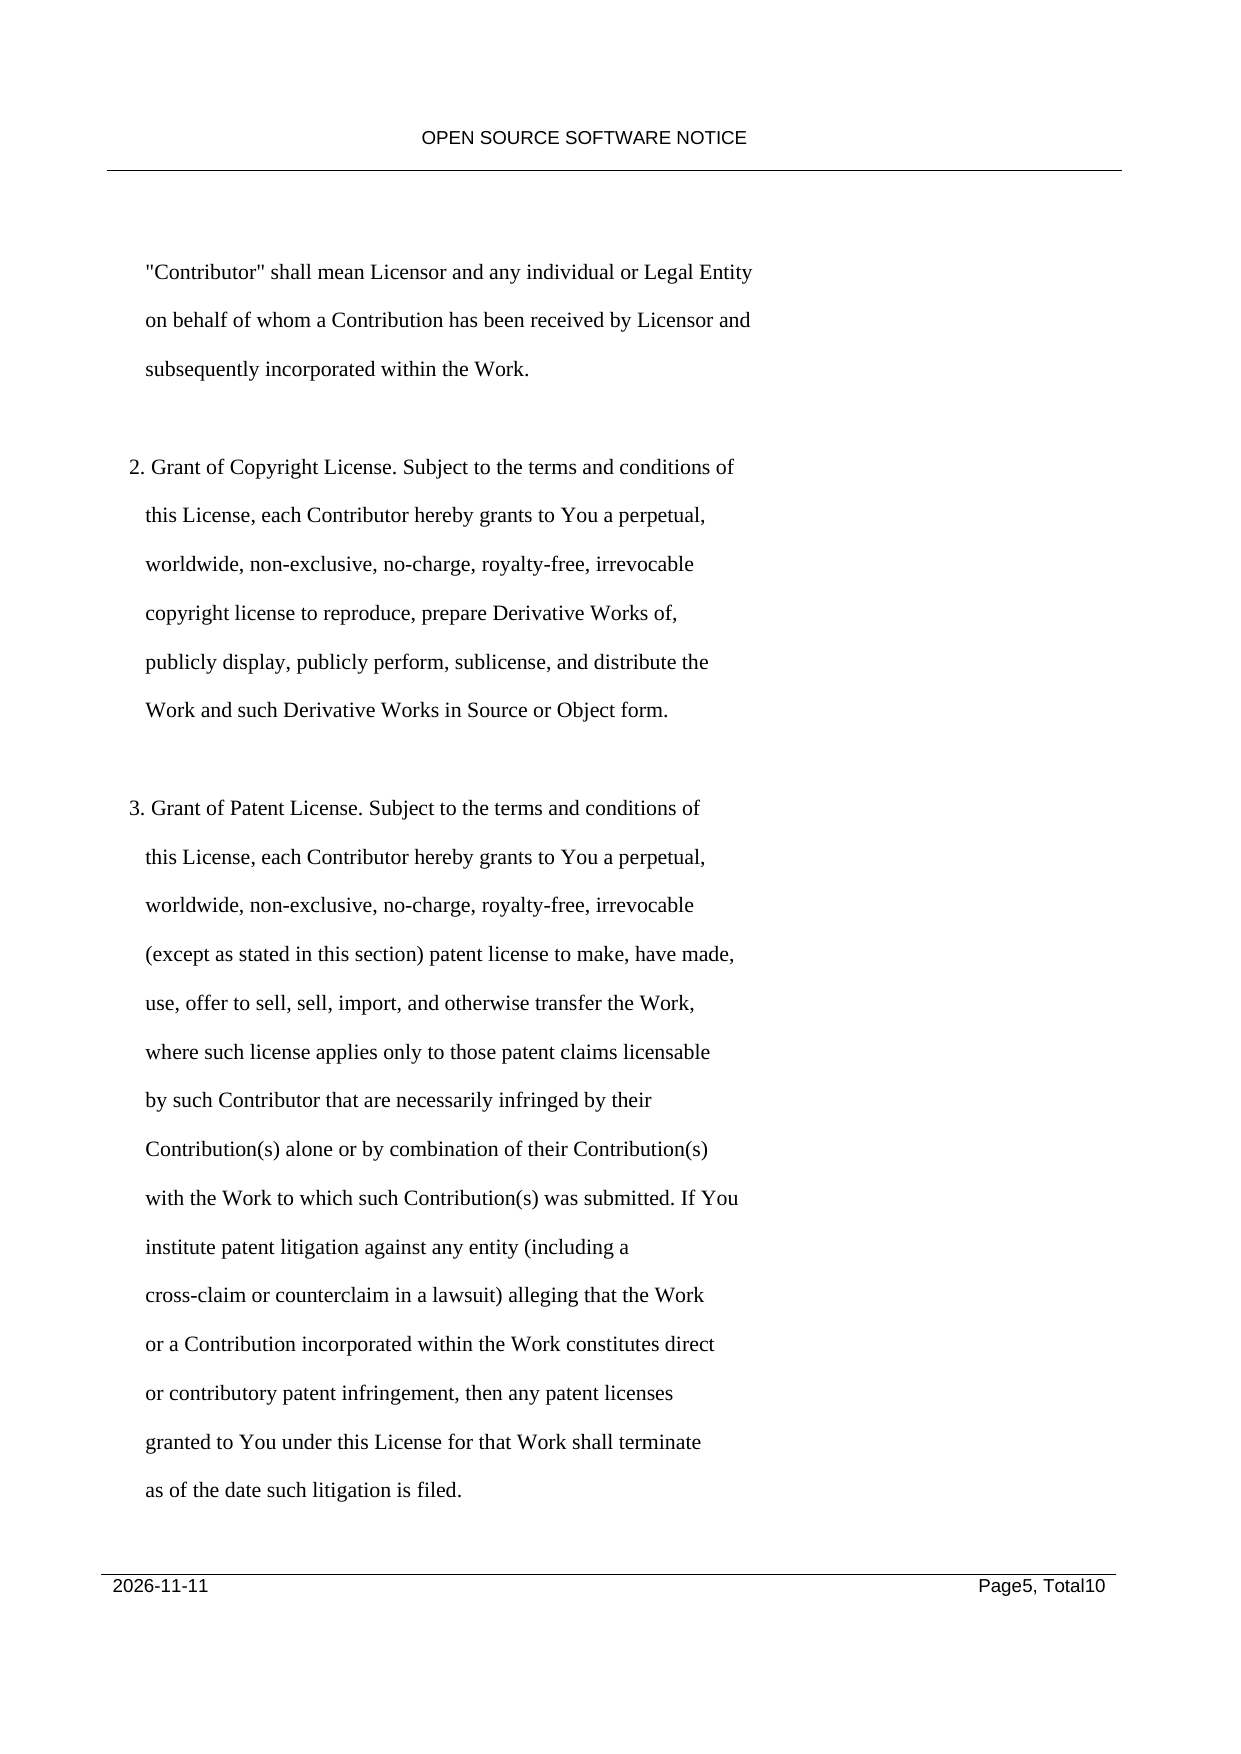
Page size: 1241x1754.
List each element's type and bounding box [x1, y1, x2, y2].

text [112, 206, 1128, 1506]
